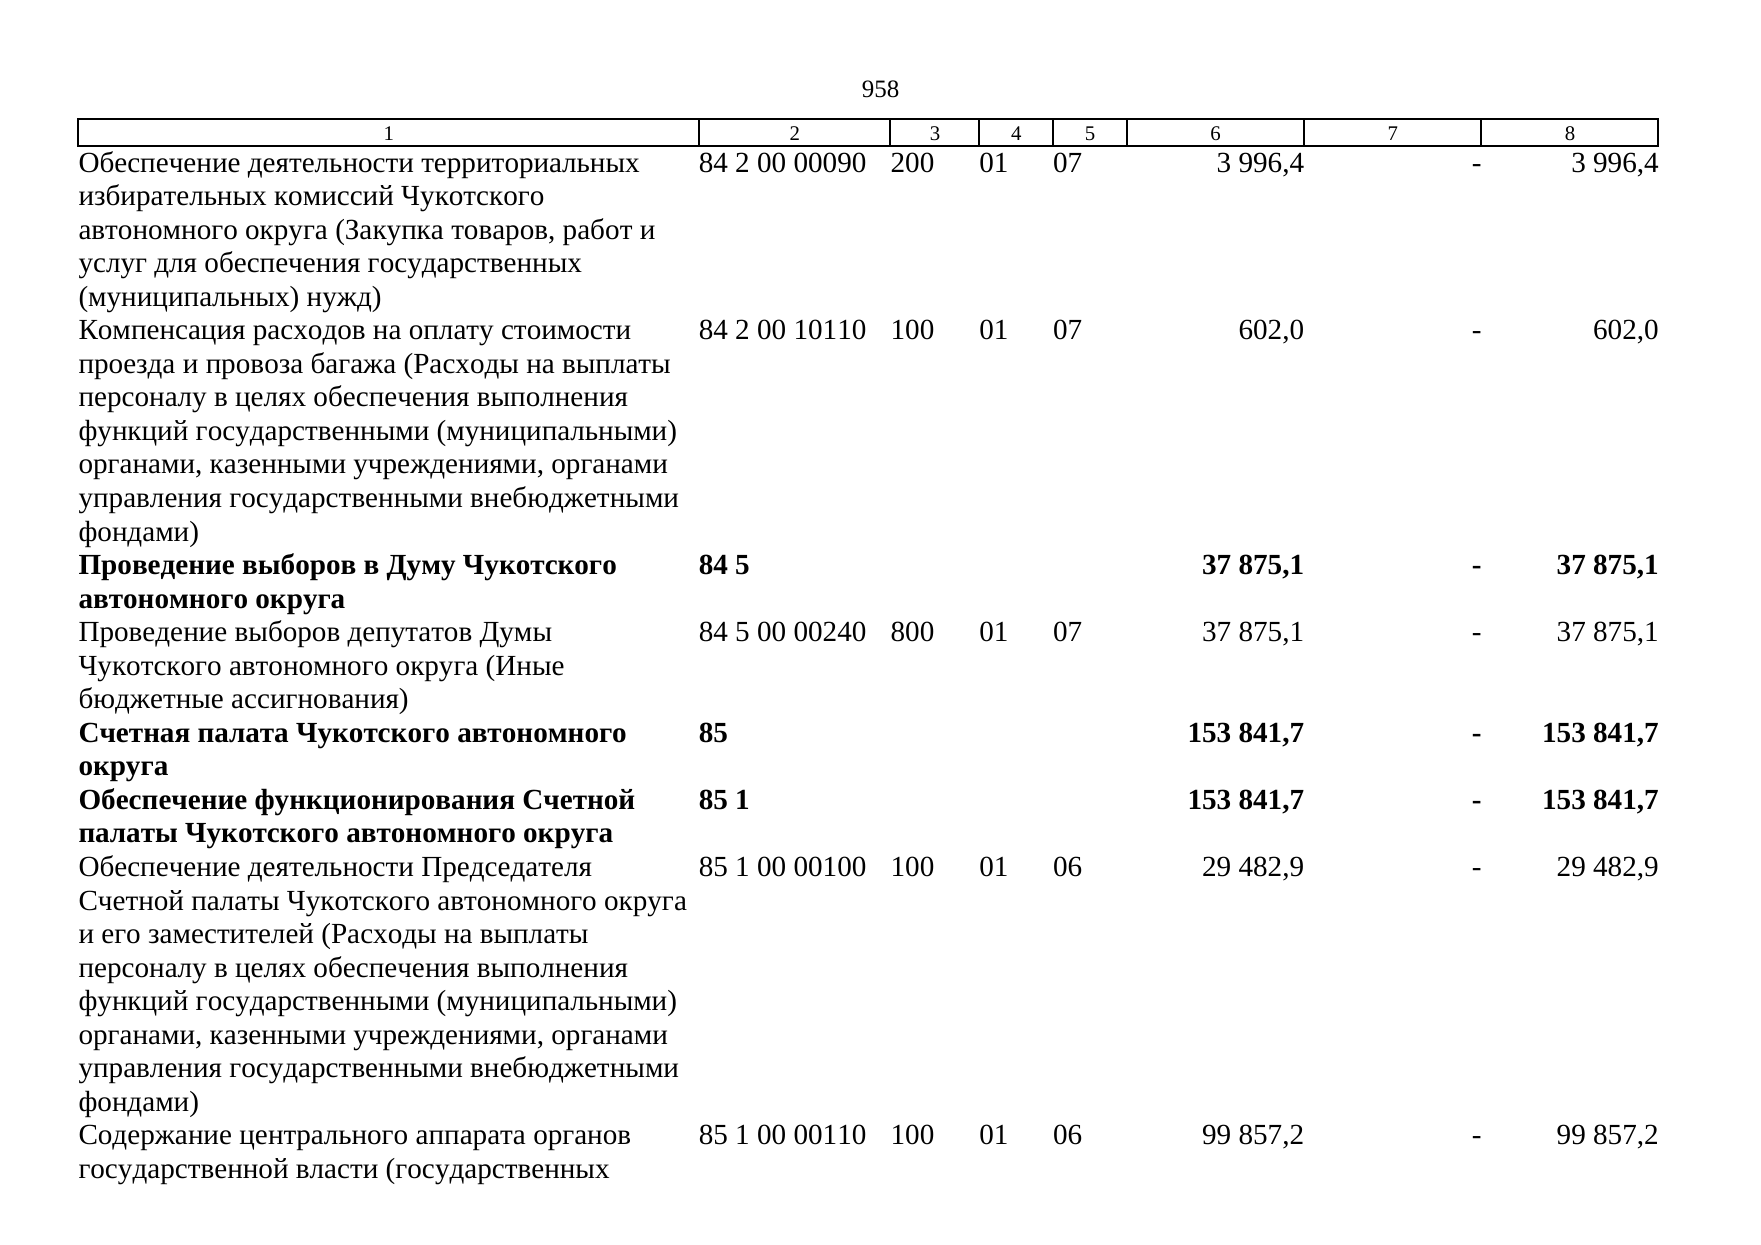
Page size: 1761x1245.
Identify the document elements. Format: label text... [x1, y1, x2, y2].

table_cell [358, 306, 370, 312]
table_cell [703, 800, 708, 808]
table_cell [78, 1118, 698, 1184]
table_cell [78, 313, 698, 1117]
table_header 6 [1128, 120, 1303, 145]
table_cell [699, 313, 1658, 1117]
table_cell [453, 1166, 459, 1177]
table_header 3 [891, 120, 978, 145]
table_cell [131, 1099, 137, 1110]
table_header 2 [700, 120, 889, 145]
table_header 5 [1054, 120, 1126, 145]
table_header 8 [1482, 120, 1657, 145]
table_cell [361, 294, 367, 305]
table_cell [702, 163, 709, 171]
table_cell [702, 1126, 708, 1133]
table_header 1 [79, 120, 698, 145]
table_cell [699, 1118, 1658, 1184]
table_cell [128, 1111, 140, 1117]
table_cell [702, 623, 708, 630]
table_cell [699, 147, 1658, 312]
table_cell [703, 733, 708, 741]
table_header 7 [1305, 120, 1480, 145]
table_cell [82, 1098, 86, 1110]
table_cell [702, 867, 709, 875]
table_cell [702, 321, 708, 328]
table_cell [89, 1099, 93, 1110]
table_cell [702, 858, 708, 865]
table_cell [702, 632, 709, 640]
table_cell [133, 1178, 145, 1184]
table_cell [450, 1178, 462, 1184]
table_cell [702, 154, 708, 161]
table_header 4 [980, 120, 1052, 145]
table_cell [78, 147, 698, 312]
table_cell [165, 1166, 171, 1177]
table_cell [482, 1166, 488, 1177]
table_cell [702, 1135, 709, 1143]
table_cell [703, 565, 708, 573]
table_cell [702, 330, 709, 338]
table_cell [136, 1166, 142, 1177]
